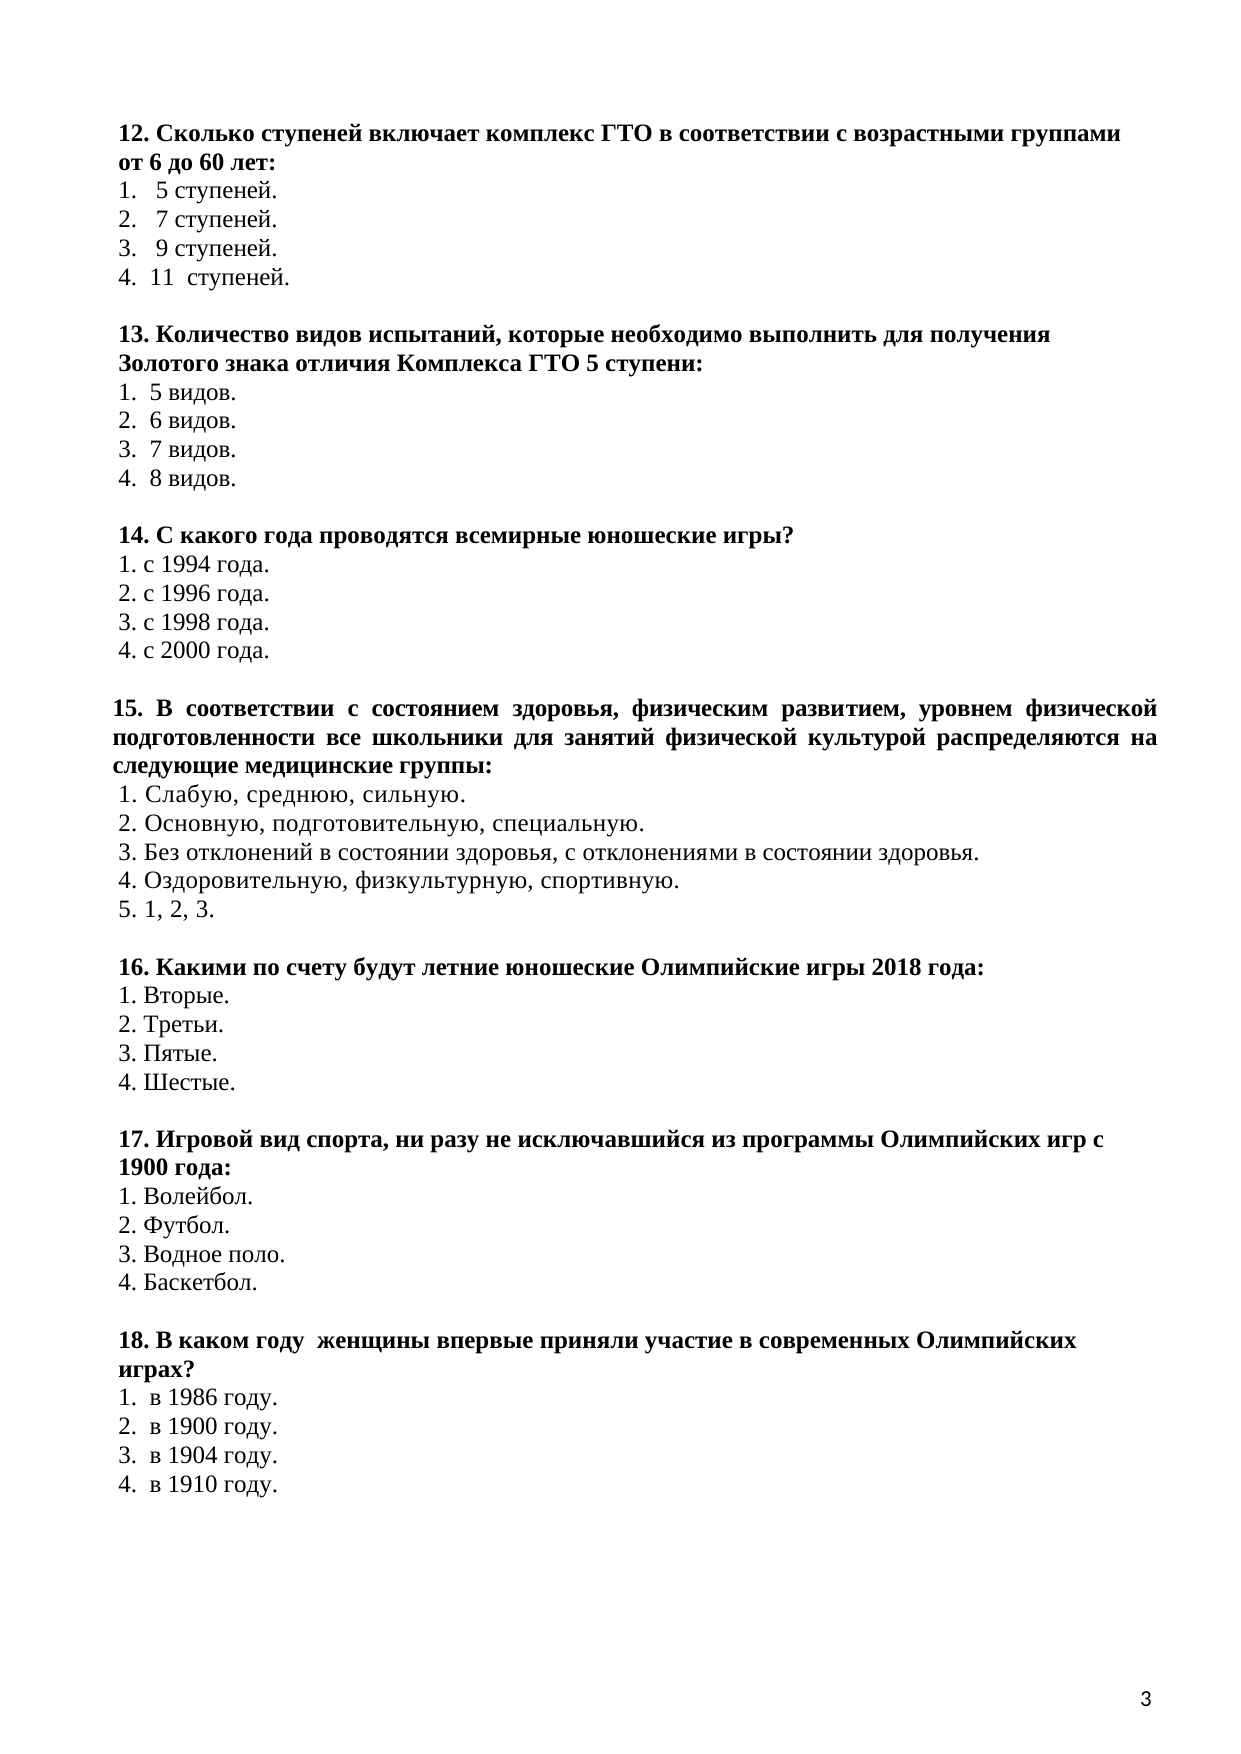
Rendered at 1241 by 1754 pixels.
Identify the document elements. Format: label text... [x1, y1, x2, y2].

text 3. в 1904 году. [118, 1440, 1152, 1469]
text 17. Игровой вид спорта, ни разу не исключавшийся из программы Олимпийских игр с 1900 года: [118, 1124, 1152, 1181]
text 2. с 1996 года. [118, 578, 1152, 607]
text 3. Без отклонений в состоянии здоровья, с отклонениями в состоянии здоровья. [118, 837, 1157, 866]
text 1. 5 видов. [118, 377, 1152, 406]
text 14. С какого года проводятся всемирные юношеские игры? [118, 521, 1152, 549]
text 1. 5 ступеней. [118, 176, 1152, 204]
text 3. 7 видов. [118, 434, 1152, 463]
text 2. Футбол. 3. Водное поло. [118, 1210, 1152, 1267]
text 4. в 1910 году. [118, 1469, 1152, 1497]
text 2. Третьи. [118, 1009, 1152, 1038]
text 4. 11 ступеней. [118, 262, 1152, 291]
text 3. 9 ступеней. [118, 233, 1152, 262]
text 2. 6 видов. [118, 406, 1152, 434]
text 4. Баскетбол. [118, 1267, 1152, 1296]
text 1. с 1994 года. [118, 549, 1152, 578]
text 4. Оздоровительную, физкультурную, спортивную. [118, 866, 1157, 894]
text 1. Волейбол. [118, 1181, 1152, 1210]
text 15. В соответствии с состоянием здоровья, физическим развитием, уровнем физической подготовленности все школьники для занятий физической культурой распределяются на следующие медицинские группы: [112, 693, 1157, 779]
text 1. Вторые. [118, 981, 1152, 1009]
text 3. Пятые. [118, 1038, 1152, 1067]
text 1. в 1986 году. [118, 1382, 1152, 1411]
text 2. 7 ступеней. [118, 204, 1152, 233]
text 16. Какими по счету будут летние юношеские Олимпийские игры 2018 года: [118, 952, 1152, 981]
text 4. 8 видов. [118, 463, 1152, 492]
text 5. 1, 2, 3. [118, 894, 1157, 923]
text 3. с 1998 года. [118, 607, 1152, 636]
text 18. В каком году женщины впервые приняли участие в современных Олимпийских играх? [118, 1325, 1152, 1382]
text 1. Слабую, среднюю, сильную. [118, 779, 1157, 808]
text 2. в 1900 году. [118, 1411, 1152, 1440]
text 2. Основную, подготовительную, специальную. [118, 808, 1157, 837]
text 4. Шестые. [118, 1067, 1152, 1096]
text 12. Сколько ступеней включает комплекс ГТО в соответствии с возрастными группами от 6 до 60 лет: [118, 118, 1152, 176]
text 4. с 2000 года. [118, 636, 1152, 664]
text 13. Количество видов испытаний, которые необходимо выполнить для получения Золотого знака отличия Комплекса ГТО 5 ступени: [118, 319, 1152, 377]
